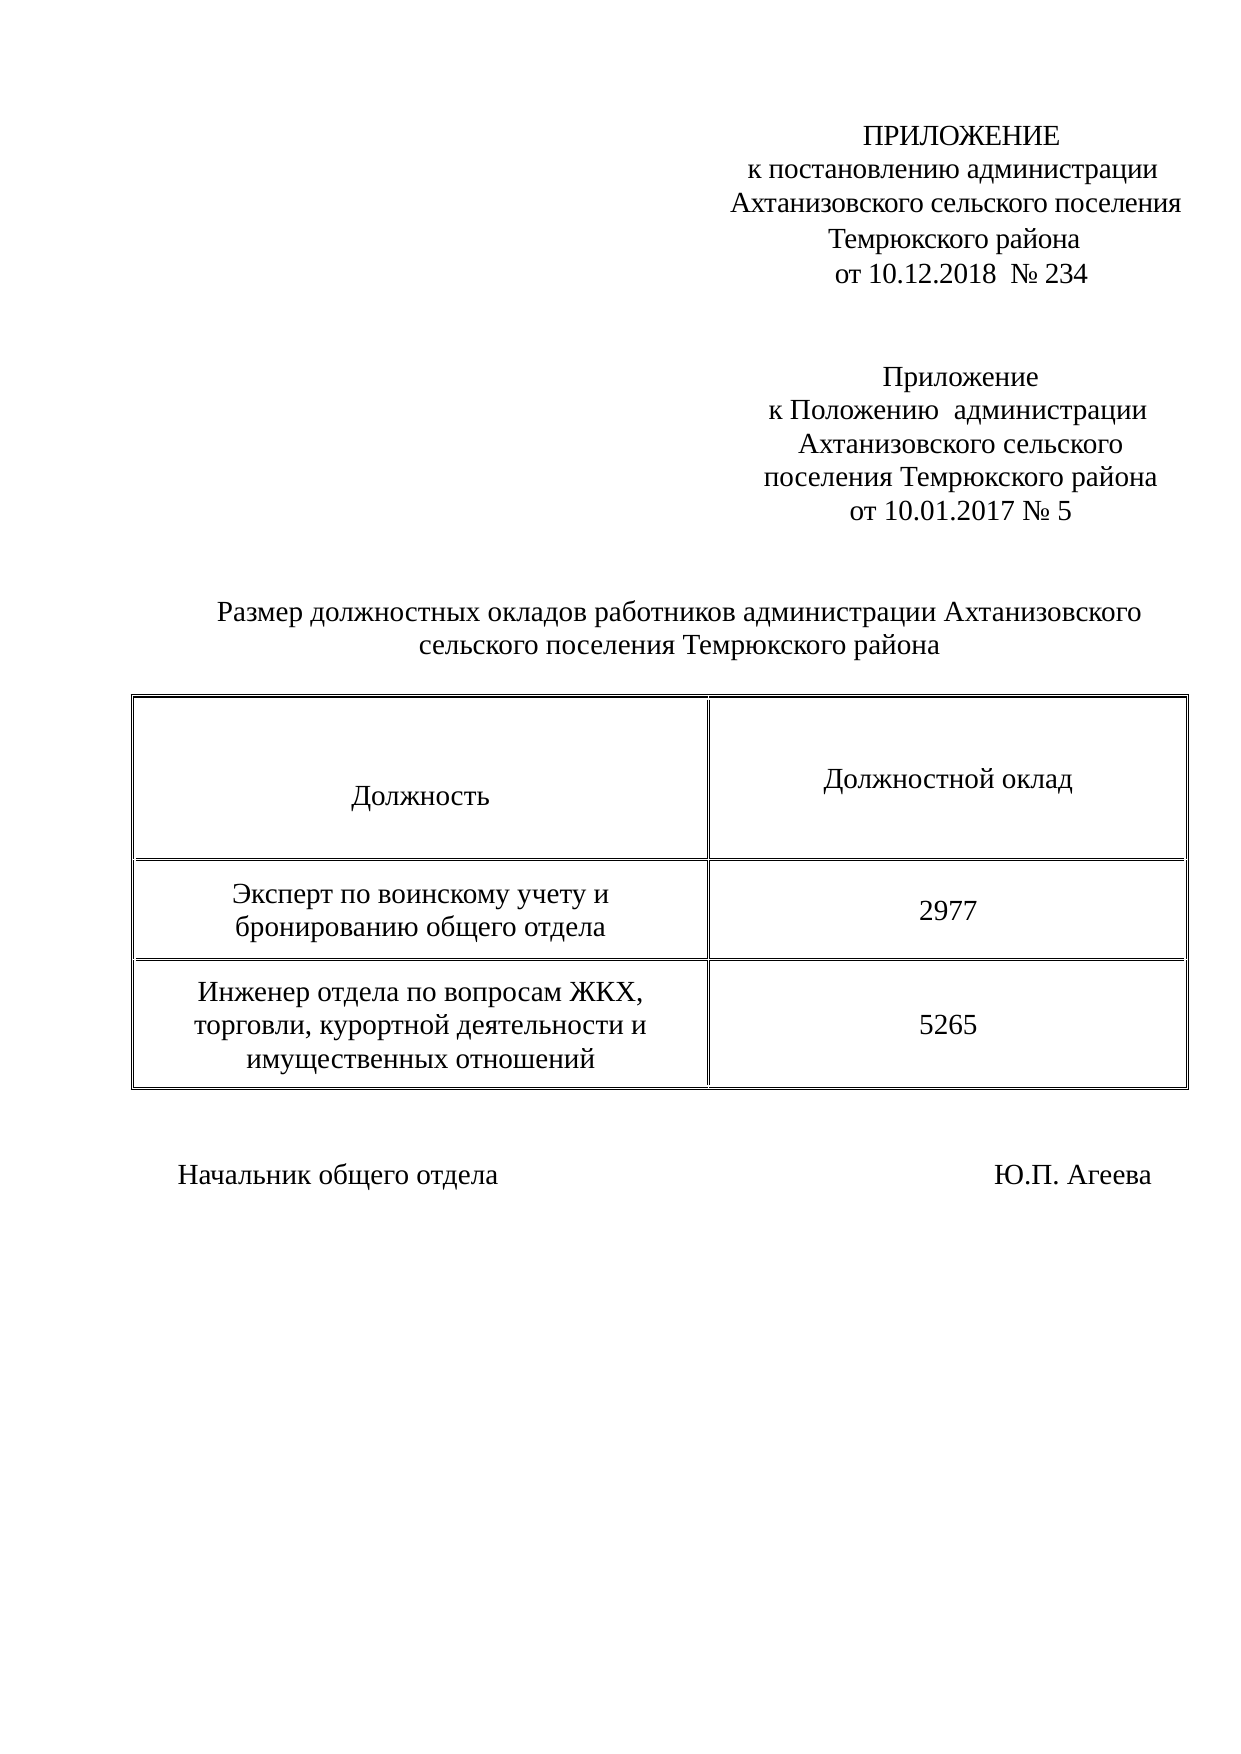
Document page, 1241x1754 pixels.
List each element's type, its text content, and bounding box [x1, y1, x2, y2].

table_cell Эксперт по воинскому учету и бронированию общего отдела [132, 858, 709, 958]
table_header Должность [132, 695, 709, 858]
text Размер должностных окладов работников администрации Ахтанизовского сельского поселения Темрюкского района [177, 594, 1181, 661]
text Темрюкского района [646, 221, 1127, 254]
text от 10.12.2018 № 234 [646, 256, 1127, 290]
table_cell 5265 [709, 958, 1187, 1087]
text Приложение [740, 359, 1181, 392]
table_cell Инженер отдела по вопросам ЖКХ, торговли, курортной деятельности и имущественных отношений [132, 958, 709, 1087]
text Начальник общего отдела Ю.П. Агеева [177, 1157, 1181, 1191]
text от 10.01.2017 № 5 [740, 493, 1181, 527]
table_header Должностной оклад [709, 698, 1186, 858]
text к Положению администрации Ахтанизовского сельского поселения Темрюкского района [734, 392, 1181, 493]
table_cell 2977 [709, 858, 1187, 958]
text к постановлению администрации [646, 152, 1181, 185]
text ПРИЛОЖЕНИЕ [177, 118, 1181, 152]
text Ахтанизовского сельского поселения [646, 185, 1181, 219]
